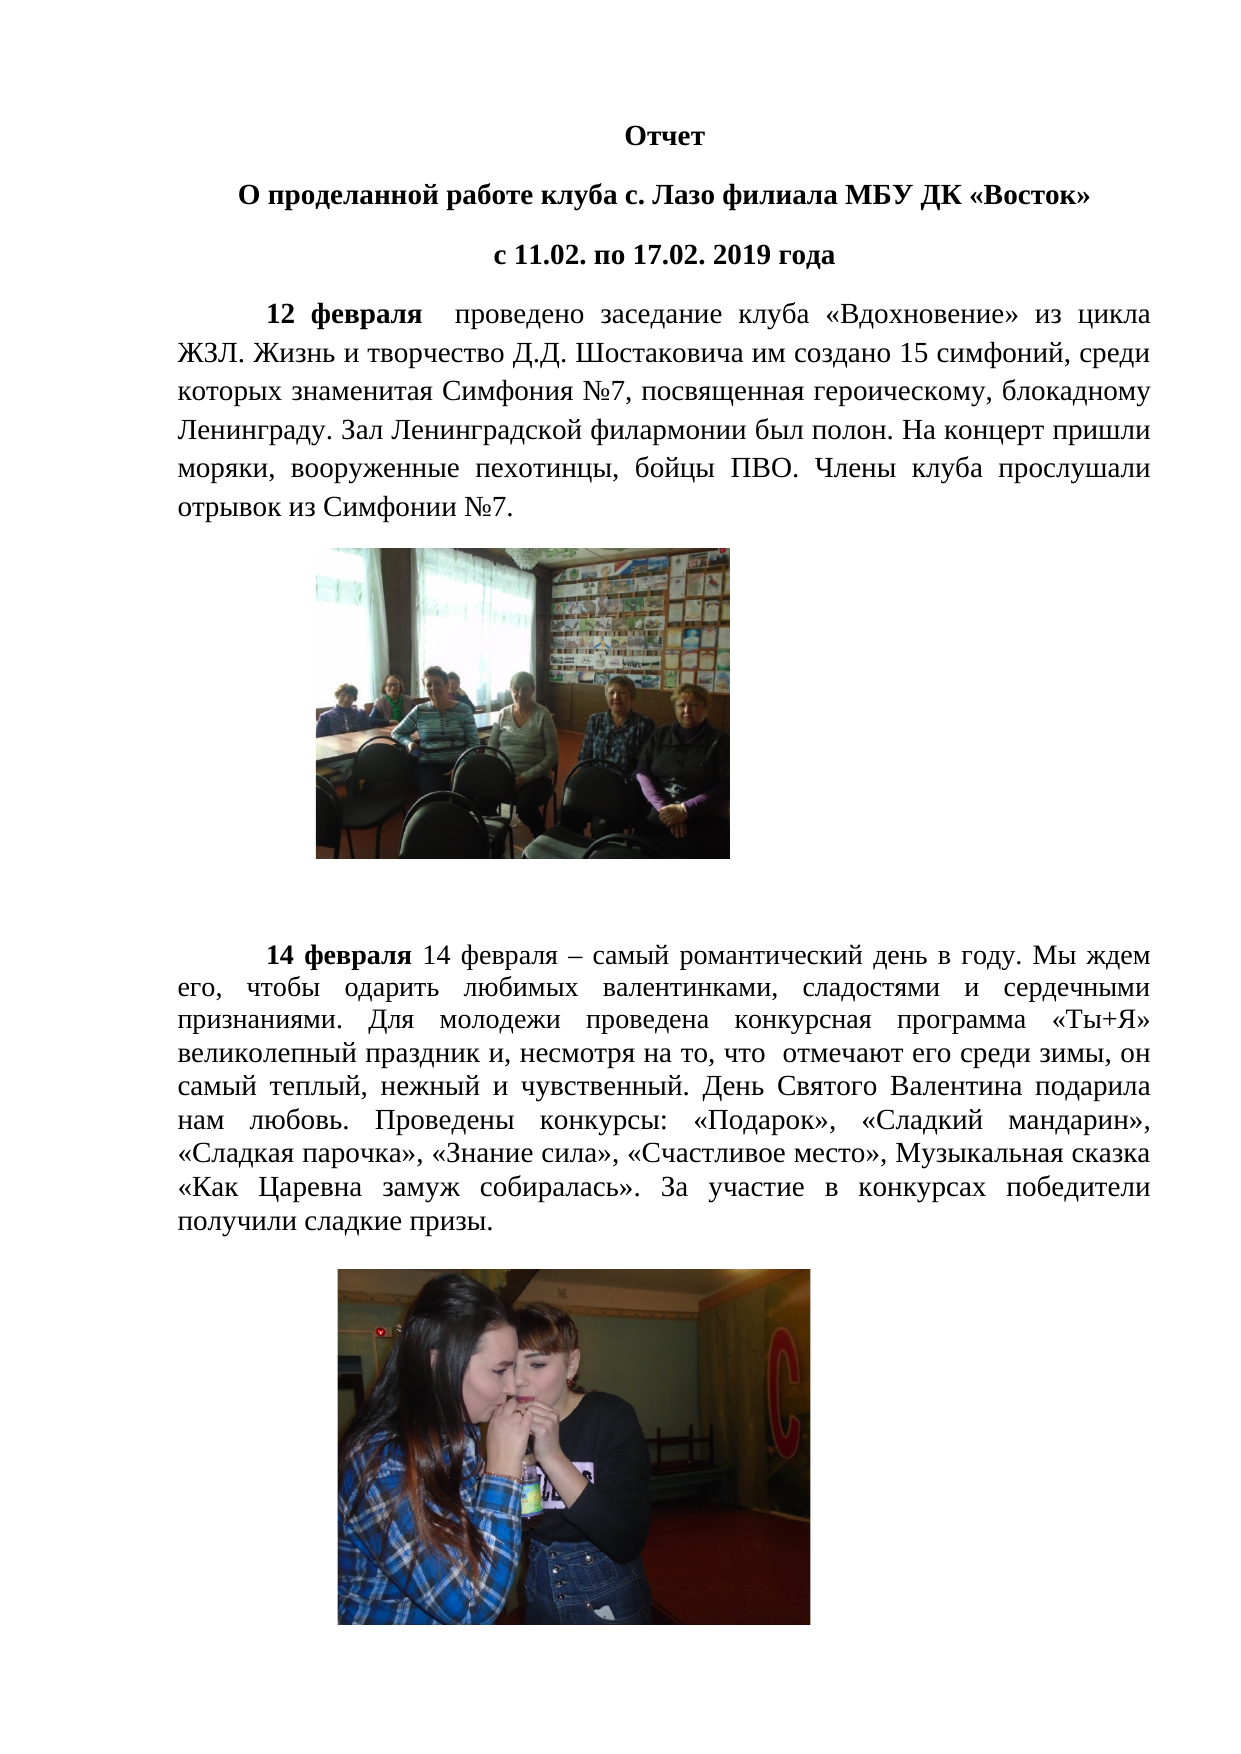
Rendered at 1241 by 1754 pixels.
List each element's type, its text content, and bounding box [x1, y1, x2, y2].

text 12 февраля проведено заседание клуба «Вдохновение» из цикла ЖЗЛ. Жизнь и творчество Д.Д. Шостаковича им создано 15 симфоний, среди которых знаменитая Симфония №7, посвященная героическому, блокадному Ленинграду. Зал Ленинградской филармонии был полон. На концерт пришли моряки, вооруженные пехотинцы, бойцы ПВО. Члены клуба прослушали отрывок из Симфонии №7. [177, 296, 1152, 522]
text О проделанной работе клуба с. Лазо филиала МБУ ДК «Восток» [177, 177, 1152, 211]
picture [315, 548, 730, 859]
text Отчет [177, 118, 1152, 152]
picture [337, 1269, 811, 1625]
text 14 февраля 14 февраля – самый романтический день в году. Мы ждем его, чтобы одарить любимых валентинками, сладостями и сердечными признаниями. Для молодежи проведена конкурсная программа «Ты+Я» великолепный праздник и, несмотря на то, что отмечают его среди зимы, он самый теплый, нежный и чувственный. День Святого Валентина подарила нам любовь. Проведены конкурсы: «Подарок», «Сладкий мандарин», «Сладкая парочка», «Знание сила», «Счастливое место», Музыкальная сказка «Как Царевна замуж собиралась». За участие в конкурсах победители получили сладкие призы. [177, 938, 1152, 1236]
text с 11.02. по 17.02. 2019 года [177, 237, 1152, 270]
